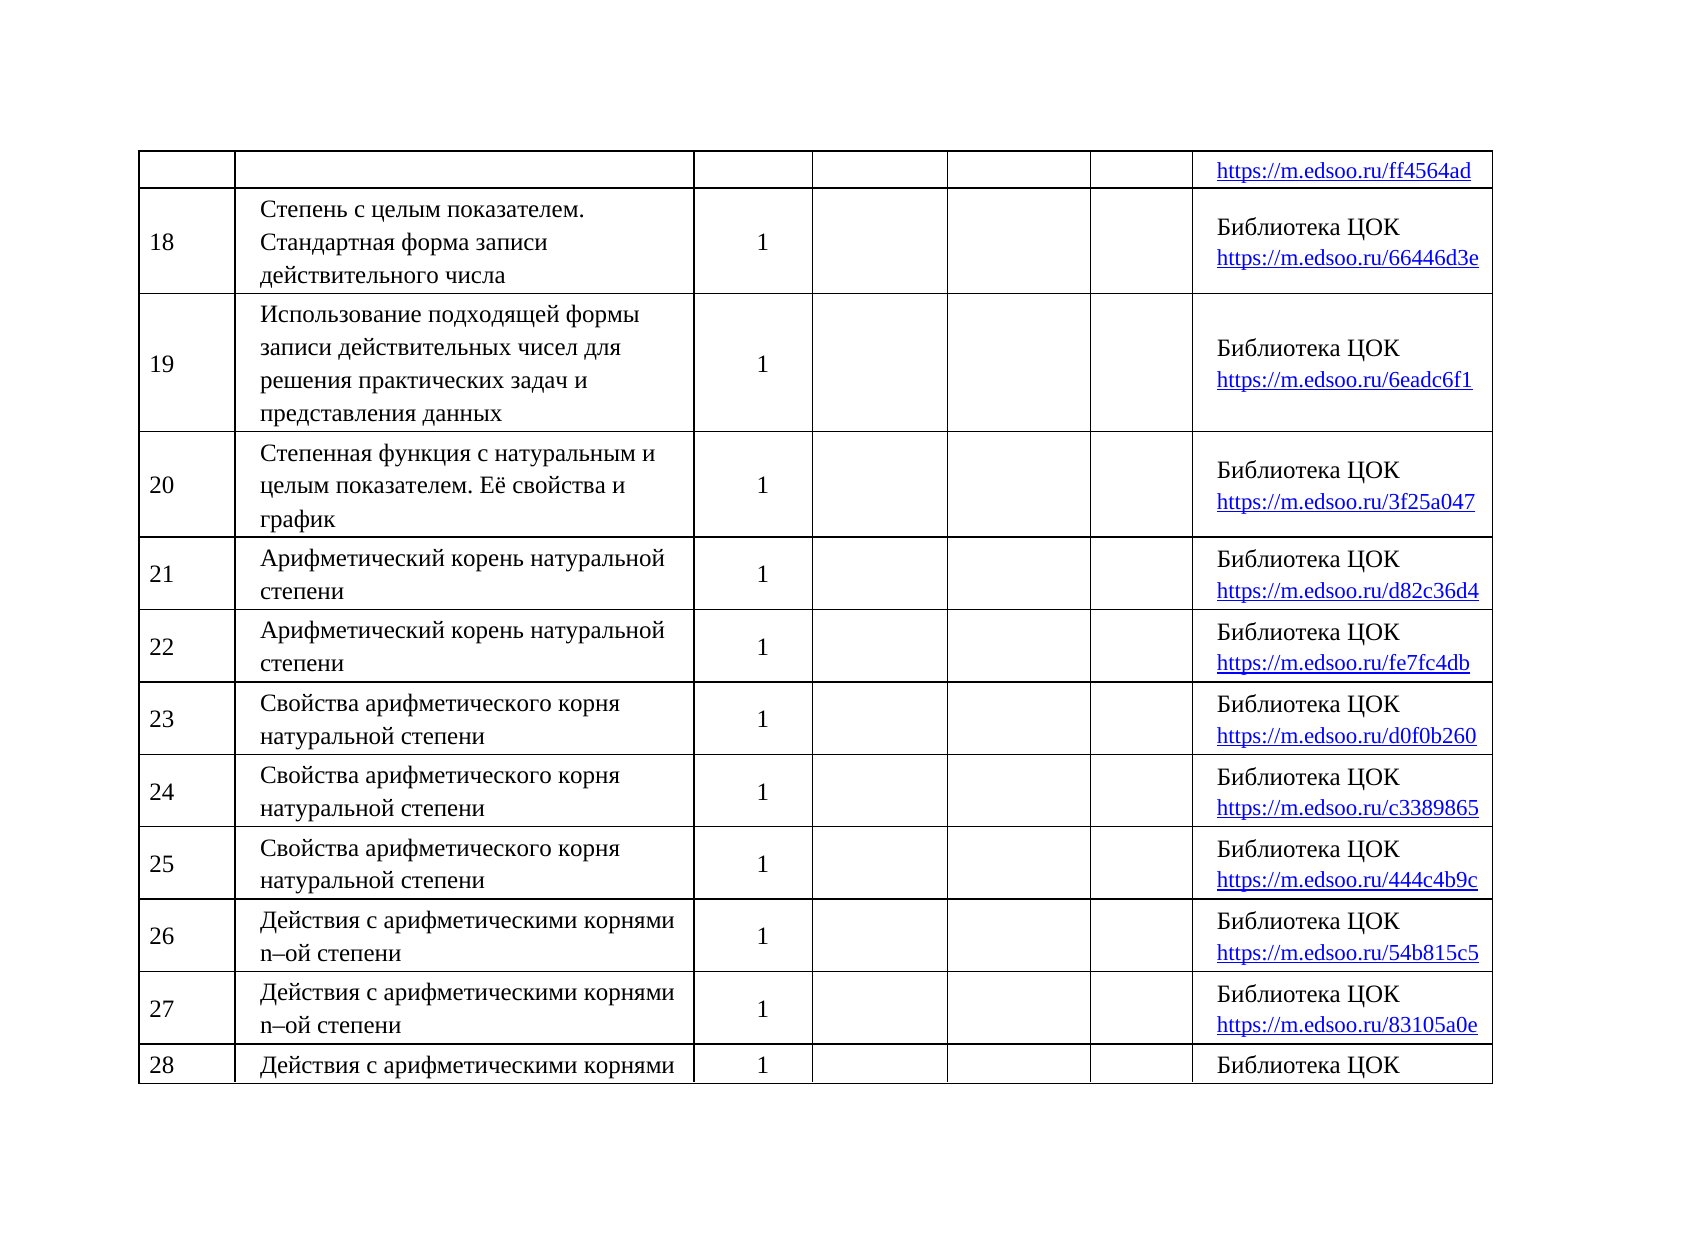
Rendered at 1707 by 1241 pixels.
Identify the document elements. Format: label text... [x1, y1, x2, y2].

table_cell [1091, 972, 1192, 1043]
table_cell Библиотека ЦОК https://m.edsoo.ru/6eadc6f1 [1193, 294, 1492, 431]
table_cell [1091, 827, 1192, 898]
table_cell [1091, 294, 1192, 431]
table_cell 27 [140, 972, 234, 1043]
table_cell Библиотека ЦОК https://m.edsoo.ru/d0f0b260 [1193, 683, 1492, 753]
table_cell Свойства арифметического корня натуральной степени [236, 755, 693, 826]
table_cell [1091, 538, 1192, 609]
table_cell Библиотека ЦОК https://m.edsoo.ru/3f25a047 [1193, 432, 1492, 536]
table_cell 26 [140, 900, 234, 971]
table_cell [813, 683, 947, 753]
table_cell Степень с целым показателем. Стандартная форма записи действительного числа [236, 189, 693, 292]
table_cell [1091, 755, 1192, 826]
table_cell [236, 1045, 693, 1082]
table_cell Библиотека ЦОК https://m.edsoo.ru/54b815c5 [1193, 900, 1492, 971]
table_cell Свойства арифметического корня натуральной степени [236, 683, 693, 753]
table_cell [813, 755, 947, 826]
table_cell [948, 610, 1090, 681]
table_cell Библиотека ЦОК https://m.edsoo.ru/c3389865 [1193, 755, 1492, 826]
table_cell [1091, 432, 1192, 536]
table_cell 1 [695, 755, 812, 826]
table_cell 1 [695, 827, 812, 898]
table_cell [813, 972, 947, 1043]
table_cell 22 [140, 610, 234, 681]
table_cell [948, 294, 1090, 431]
table_cell Степенная функция с натуральным и целым показателем. Её свойства и график [236, 432, 693, 536]
table_cell Библиотека ЦОК https://m.edsoo.ru/444c4b9c [1193, 827, 1492, 898]
table_cell [813, 827, 947, 898]
table_cell [1091, 683, 1192, 753]
table_cell [813, 432, 947, 536]
table_cell [813, 1045, 947, 1082]
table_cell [1193, 1045, 1492, 1082]
table_cell [1091, 189, 1192, 292]
table_cell [813, 900, 947, 971]
table_cell [813, 538, 947, 609]
table_cell [948, 827, 1090, 898]
table_cell Действия с арифметическими корнями n–ой степени [236, 900, 693, 971]
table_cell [236, 152, 693, 187]
table_cell 1 [695, 538, 812, 609]
table_cell 1 [695, 972, 812, 1043]
table_cell Библиотека ЦОК https://m.edsoo.ru/d82c36d4 [1193, 538, 1492, 609]
table_cell [1091, 152, 1192, 187]
table_cell Арифметический корень натуральной степени [236, 610, 693, 681]
table_cell [813, 294, 947, 431]
table_cell [948, 152, 1090, 187]
table_cell 1 [695, 294, 812, 431]
table_cell [813, 189, 947, 292]
table_cell 1 [695, 152, 812, 187]
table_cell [1193, 152, 1492, 187]
table_cell [1091, 610, 1192, 681]
table_cell Библиотека ЦОК https://m.edsoo.ru/66446d3e [1193, 189, 1492, 292]
table_cell Свойства арифметического корня натуральной степени [236, 827, 693, 898]
table_cell [813, 152, 947, 187]
table_cell Библиотека ЦОК https://m.edsoo.ru/83105a0e [1193, 972, 1492, 1043]
table_cell 21 [140, 538, 234, 609]
table_cell 19 [140, 294, 234, 431]
table_cell [948, 755, 1090, 826]
table_cell [948, 683, 1090, 753]
table_cell Библиотека ЦОК https://m.edsoo.ru/fe7fc4db [1193, 610, 1492, 681]
table_cell 1 [695, 683, 812, 753]
table_cell 18 [140, 189, 234, 292]
table_cell [1091, 1045, 1192, 1082]
table_cell 1 [695, 1045, 812, 1082]
table_cell 1 [695, 610, 812, 681]
table_cell 1 [695, 189, 812, 292]
table_cell 1 [695, 432, 812, 536]
table_cell [948, 900, 1090, 971]
table_cell 17 [140, 152, 234, 187]
table_cell [1091, 900, 1192, 971]
table_cell 20 [140, 432, 234, 536]
table_cell 23 [140, 683, 234, 753]
table_cell [948, 432, 1090, 536]
table_cell 1 [695, 900, 812, 971]
table_cell 28 [140, 1045, 234, 1082]
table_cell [236, 972, 693, 1043]
table_cell [813, 610, 947, 681]
table_cell 24 [140, 755, 234, 826]
table_cell Арифметический корень натуральной степени [236, 538, 693, 609]
table_cell 25 [140, 827, 234, 898]
table_cell Использование подходящей формы записи действительных чисел для решения практических задач и представления данных [236, 294, 693, 431]
table_cell [948, 972, 1090, 1043]
table_cell [948, 1045, 1090, 1082]
table_cell [948, 189, 1090, 292]
table_cell [948, 538, 1090, 609]
